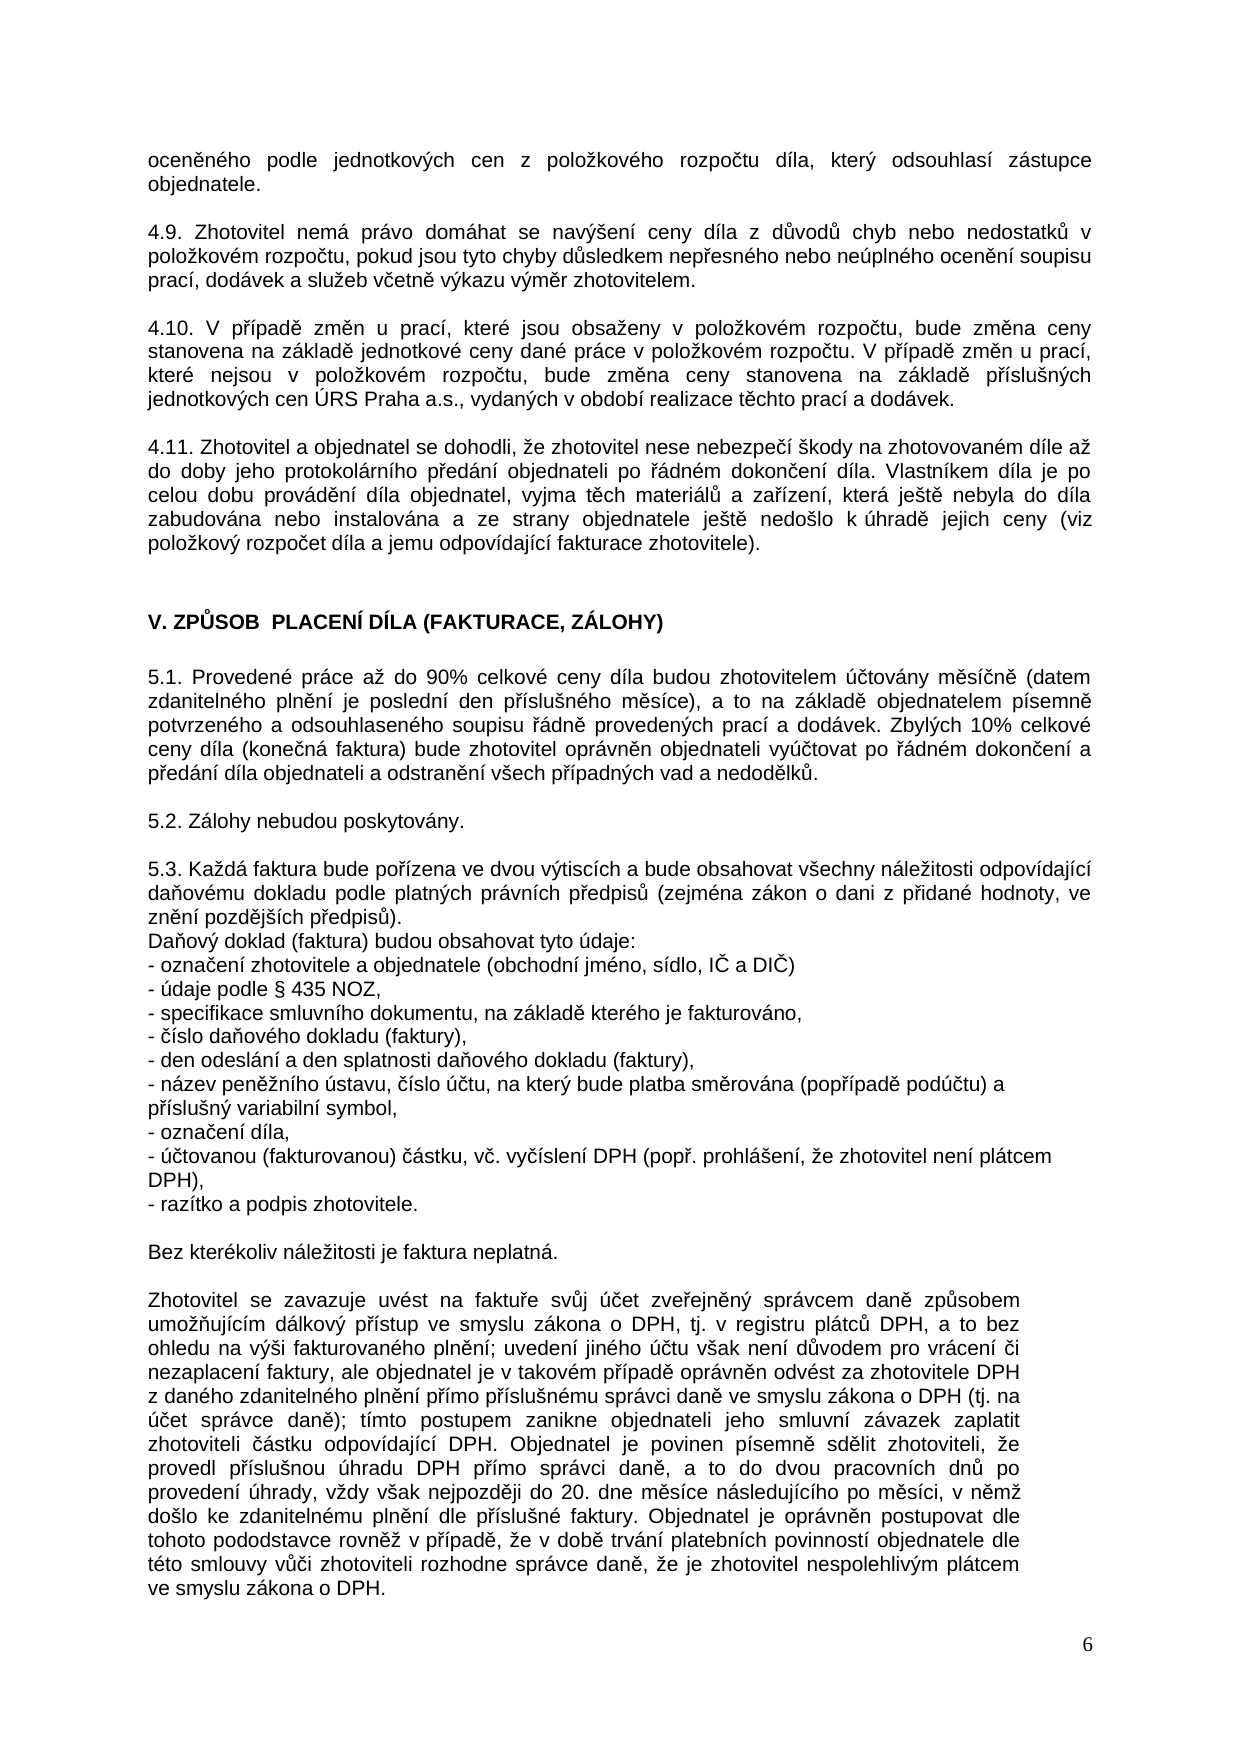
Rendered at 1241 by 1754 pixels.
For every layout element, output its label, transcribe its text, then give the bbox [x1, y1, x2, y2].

text - den odeslání a den splatnosti daňového dokladu (faktury), [148, 1048, 1093, 1072]
text - razítko a podpis zhotovitele. [148, 1192, 1093, 1216]
text V. ZPŮSOB PLACENÍ DÍLA (FAKTURACE, ZÁLOHY) [148, 610, 1093, 634]
text - údaje podle § 435 NOZ, [148, 976, 1093, 1000]
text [148, 148, 1093, 196]
text 5.3. Každá faktura bude pořízena ve dvou výtiscích a bude obsahovat všechny náležitosti odpovídající daňovému dokladu podle platných právních předpisů (zejména zákon o dani z přidané hodnoty, ve znění pozdějších předpisů). [148, 857, 1093, 928]
text - název peněžního ústavu, číslo účtu, na který bude platba směrována (popřípadě podúčtu) a příslušný variabilní symbol, [148, 1072, 1093, 1120]
text 5.2. Zálohy nebudou poskytovány. [148, 809, 1021, 833]
text 5.1. Provedené práce až do 90% celkové ceny díla budou zhotovitelem účtovány měsíčně (datem zdanitelného plnění je poslední den příslušného měsíce), a to na základě objednatelem písemně potvrzeného a odsouhlaseného soupisu řádně provedených prací a dodávek. Zbylých 10% celkové ceny díla (konečná faktura) bude zhotovitel oprávněn objednateli vyúčtovat po řádném dokončení a předání díla objednateli a odstranění všech případných vad a nedodělků. [148, 665, 1093, 785]
text Daňový doklad (faktura) budou obsahovat tyto údaje: [148, 928, 1093, 952]
text - specifikace smluvního dokumentu, na základě kterého je fakturováno, [148, 1000, 1093, 1024]
text - označení zhotovitele a objednatele (obchodní jméno, sídlo, IČ a DIČ) [148, 952, 1093, 976]
text 4.11. Zhotovitel a objednatel se dohodli, že zhotovitel nese nebezpečí škody na zhotovovaném díle až do doby jeho protokolárního předání objednateli po řádném dokončení díla. Vlastníkem díla je po celou dobu provádění díla objednatel, vyjma těch materiálů a zařízení, která ještě nebyla do díla zabudována nebo instalována a ze strany objednatele ještě nedošlo k úhradě jejich ceny (viz položkový rozpočet díla a jemu odpovídající fakturace zhotovitele). [148, 435, 1093, 555]
text Bez kterékoliv náležitosti je faktura neplatná. [148, 1240, 1021, 1264]
text 4.9. Zhotovitel nemá právo domáhat se navýšení ceny díla z důvodů chyb nebo nedostatků v položkovém rozpočtu, pokud jsou tyto chyby důsledkem nepřesného nebo neúplného ocenění soupisu prací, dodávek a služeb včetně výkazu výměr zhotovitelem. [148, 219, 1093, 291]
text - číslo daňového dokladu (faktury), [148, 1024, 1093, 1048]
text 4.10. V případě změn u prací, které jsou obsaženy v položkovém rozpočtu, bude změna ceny stanovena na základě jednotkové ceny dané práce v položkovém rozpočtu. V případě změn u prací, které nejsou v položkovém rozpočtu, bude změna ceny stanovena na základě příslušných jednotkových cen ÚRS Praha a.s., vydaných v období realizace těchto prací a dodávek. [148, 315, 1093, 411]
text - účtovanou (fakturovanou) částku, vč. vyčíslení DPH (popř. prohlášení, že zhotovitel není plátcem DPH), [148, 1144, 1093, 1192]
text Zhotovitel se zavazuje uvést na faktuře svůj účet zveřejněný správcem daně způsobem umožňujícím dálkový přístup ve smyslu zákona o DPH, tj. v registru plátců DPH, a to bez ohledu na výši fakturovaného plnění; uvedení jiného účtu však není důvodem pro vrácení či nezaplacení faktury, ale objednatel je v takovém případě oprávněn odvést za zhotovitele DPH z daného zdanitelného plnění přímo příslušnému správci daně ve smyslu zákona o DPH (tj. na účet správce daně); tímto postupem zanikne objednateli jeho smluvní závazek zaplatit zhotoviteli částku odpovídající DPH. Objednatel je povinen písemně sdělit zhotoviteli, že provedl příslušnou úhradu DPH přímo správci daně, a to do dvou pracovních dnů po provedení úhrady, vždy však nejpozději do 20. dne měsíce následujícího po měsíci, v němž došlo ke zdanitelnému plnění dle příslušné faktury. Objednatel je oprávněn postupovat dle tohoto pododstavce rovněž v případě, že v době trvání platebních povinností objednatele dle této smlouvy vůči zhotoviteli rozhodne správce daně, že je zhotovitel nespolehlivým plátcem ve smyslu zákona o DPH. [148, 1288, 1021, 1599]
text - označení díla, [148, 1120, 1093, 1144]
